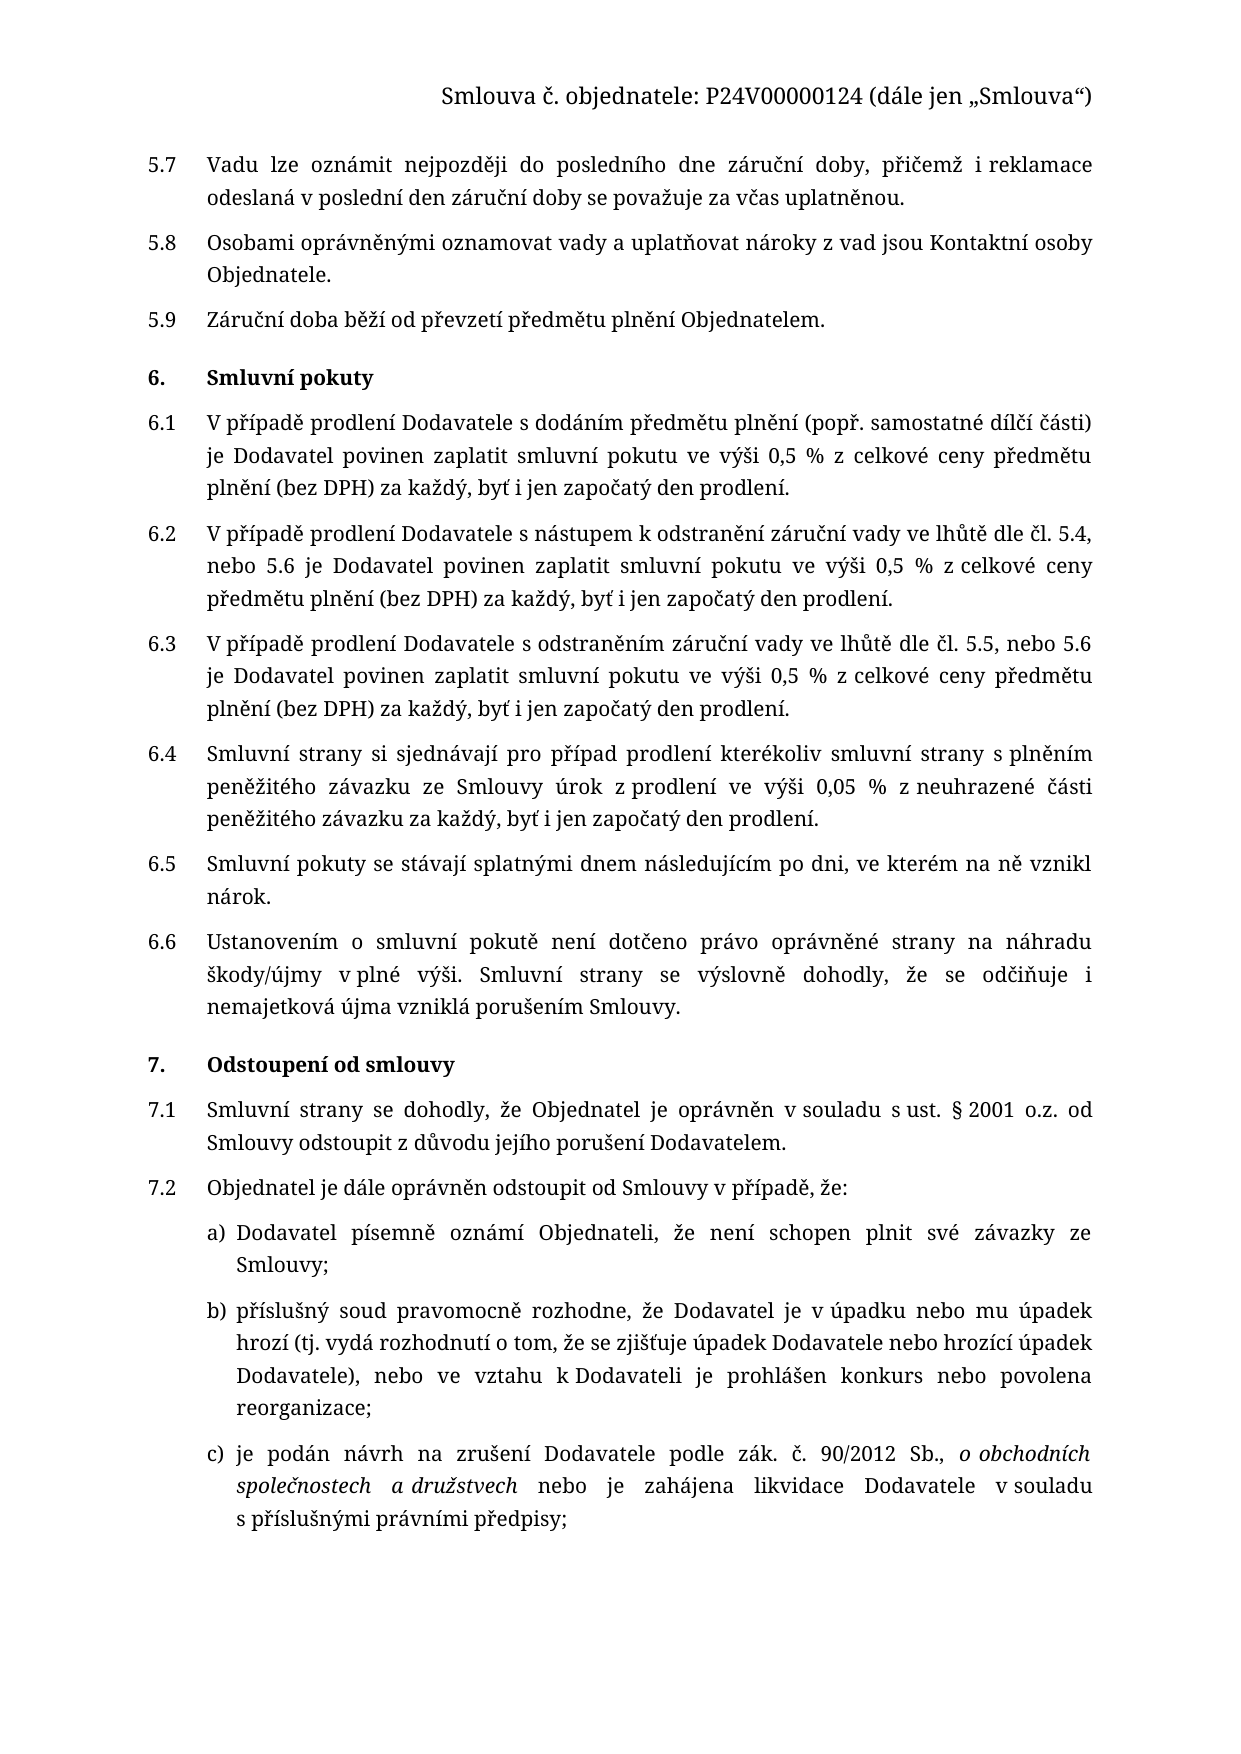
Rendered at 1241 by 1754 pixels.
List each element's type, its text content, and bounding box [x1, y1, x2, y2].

list Záruční doba běží od převzetí předmětu plnění Objednatelem. [148, 306, 1093, 334]
list V případě prodlení Dodavatele s nástupem k odstranění záruční vady ve lhůtě dle čl. 5.4, nebo 5.6 je Dodavatel povinen zaplatit smluvní pokutu ve výši 0,5 % z celkové ceny předmětu plnění (bez DPH) za každý, byť i jen započatý den prodlení. [148, 519, 1093, 612]
list Ustanovením o smluvní pokutě není dotčeno právo oprávněné strany na náhradu škody/újmy v plné výši. Smluvní strany se výslovně dohodly, že se odčiňuje i nemajetková újma vzniklá porušením Smlouvy. [148, 927, 1093, 1021]
list V případě prodlení Dodavatele s odstraněním záruční vady ve lhůtě dle čl. 5.5, nebo 5.6 je Dodavatel povinen zaplatit smluvní pokutu ve výši 0,5 % z celkové ceny předmětu plnění (bez DPH) za každý, byť i jen započatý den prodlení. [148, 629, 1093, 723]
list Smluvní strany se dohodly, že Objednatel je oprávněn v souladu s ust. § 2001 o.z. od Smlouvy odstoupit z důvodu jejího porušení Dodavatelem. [148, 1095, 1093, 1156]
list Odstoupení od smlouvy [148, 1050, 1093, 1078]
list Osobami oprávněnými oznamovat vady a uplatňovat nároky z vad jsou Kontaktní osoby Objednatele. [148, 228, 1093, 289]
list Smluvní pokuty [148, 363, 1093, 392]
list Dodavatel písemně oznámí Objednateli, že není schopen plnit své závazky ze Smlouvy; [207, 1218, 1093, 1279]
list Objednatel je dále oprávněn odstoupit od Smlouvy v případě, že: [148, 1173, 1093, 1201]
list příslušný soud pravomocně rozhodne, že Dodavatel je v úpadku nebo mu úpadek hrozí (tj. vydá rozhodnutí o tom, že se zjišťuje úpadek Dodavatele nebo hrozící úpadek Dodavatele), nebo ve vztahu k Dodavateli je prohlášen konkurs nebo povolena reorganizace; [207, 1296, 1093, 1422]
list V případě prodlení Dodavatele s dodáním předmětu plnění (popř. samostatné dílčí části) je Dodavatel povinen zaplatit smluvní pokutu ve výši 0,5 % z celkové ceny předmětu plnění (bez DPH) za každý, byť i jen započatý den prodlení. [148, 408, 1093, 502]
list Smluvní pokuty se stávají splatnými dnem následujícím po dni, ve kterém na ně vznikl nárok. [148, 849, 1093, 911]
list Vadu lze oznámit nejpozději do posledního dne záruční doby, přičemž i reklamace odeslaná v poslední den záruční doby se považuje za včas uplatněnou. [148, 150, 1093, 211]
list Smluvní strany si sjednávají pro případ prodlení kterékoliv smluvní strany s plněním peněžitého závazku ze Smlouvy úrok z prodlení ve výši 0,05 % z neuhrazené části peněžitého závazku za každý, byť i jen započatý den prodlení. [148, 739, 1093, 833]
list je podán návrh na zrušení Dodavatele podle zák. č. 90/2012 Sb., o obchodních společnostech a družstvech nebo je zahájena likvidace Dodavatele v souladu s příslušnými právními předpisy; [207, 1439, 1093, 1532]
